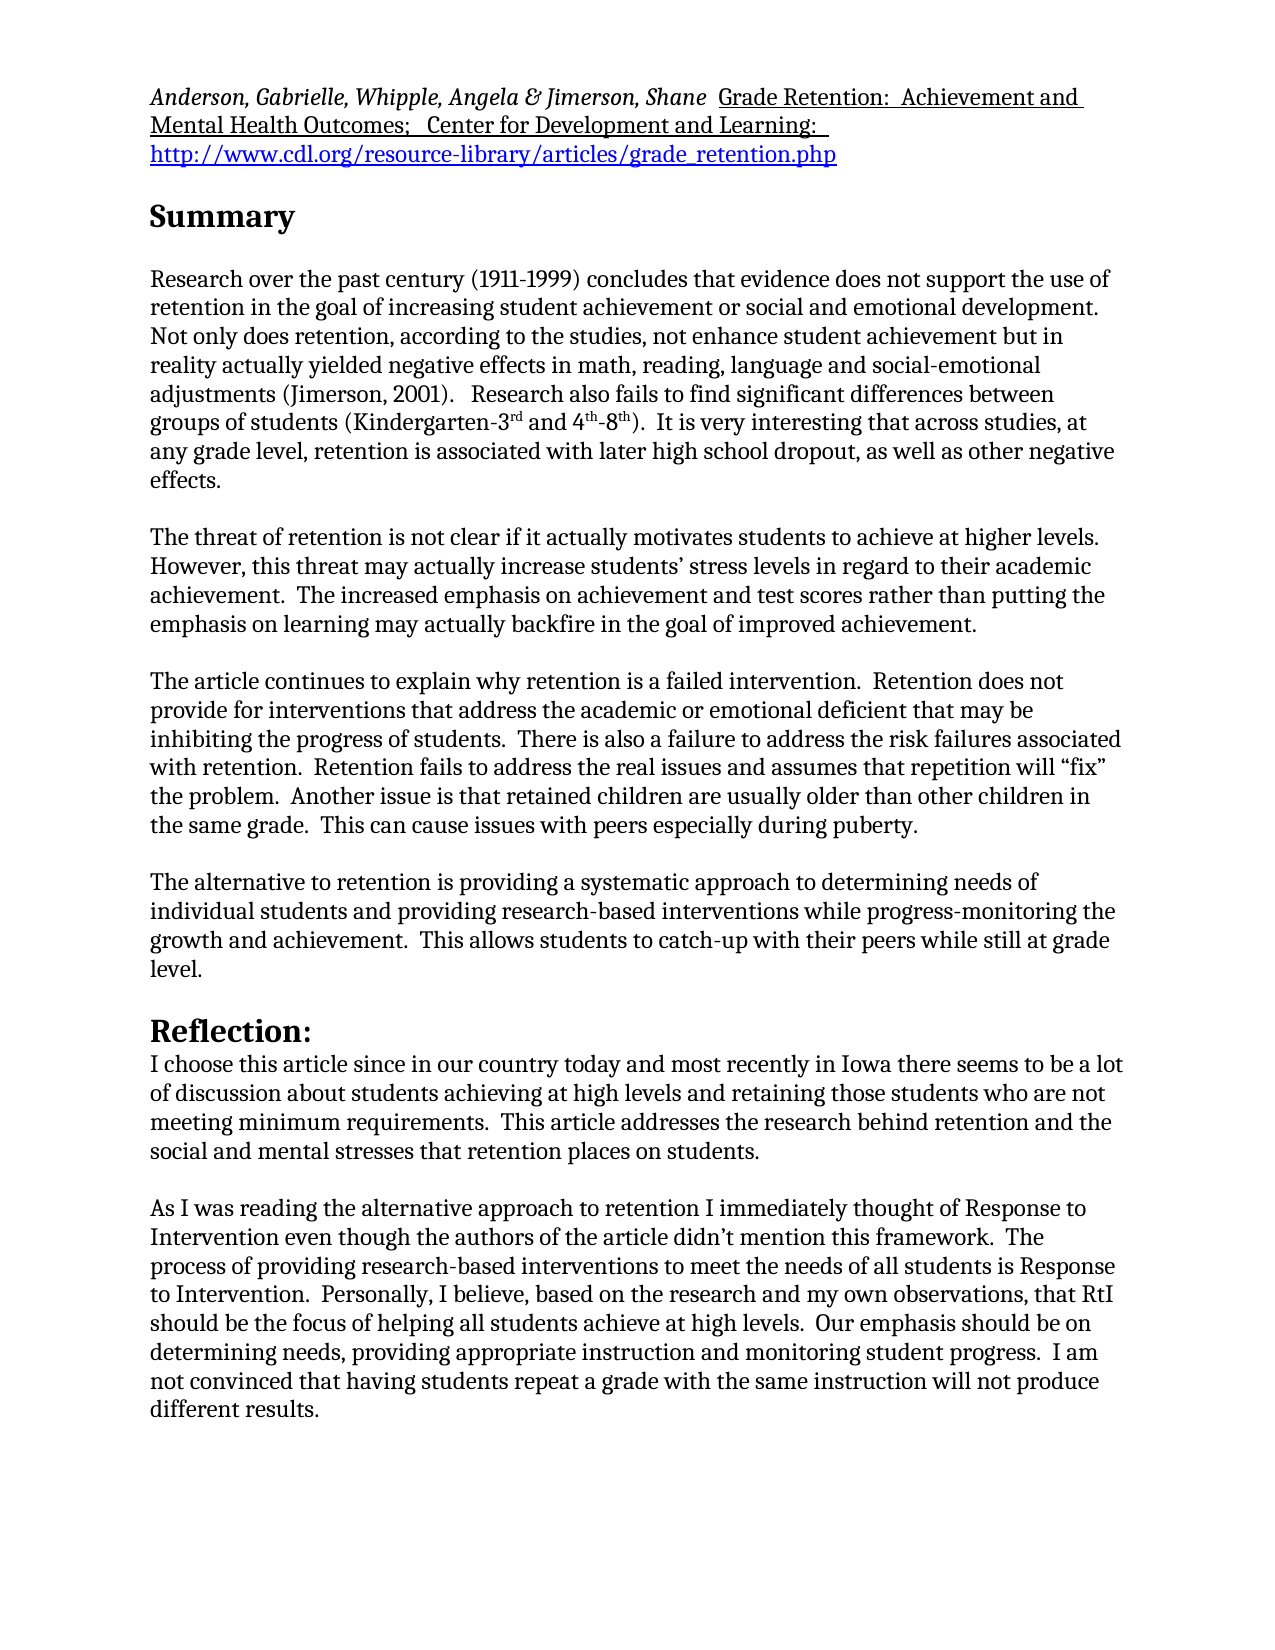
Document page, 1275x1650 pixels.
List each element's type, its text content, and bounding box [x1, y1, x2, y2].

text As I was reading the alternative approach to retention I immediately thought of Response to Intervention even though the authors of the article didn’t mention this framework. The process of providing research-based interventions to meet the needs of all students is Response to Intervention. Personally, I believe, based on the research and my own observations, that RtI should be the focus of helping all students achieve at high levels. Our emphasis should be on determining needs, providing appropriate instruction and monitoring student progress. I am not convinced that having students repeat a grade with the same instruction will not produce different results. [150, 1194, 1125, 1424]
text Research over the past century (1911-1999) concludes that evidence does not support the use of retention in the goal of increasing student achievement or social and emotional development. Not only does retention, according to the studies, not enhance student achievement but in reality actually yielded negative effects in math, reading, language and social-emotional adjustments (Jimerson, 2001). Research also fails to find significant differences between groups of students (Kindergarten-3rd and 4th-8th). It is very interesting that across studies, at any grade level, retention is associated with later high school dropout, as well as other negative effects. [150, 264, 1125, 494]
text The threat of retention is not clear if it actually motivates students to achieve at higher levels. However, this threat may actually increase students’ stress levels in regard to their academic achievement. The increased emphasis on achievement and test scores rather than putting the emphasis on learning may actually backfire in the goal of improved achievement. [150, 523, 1125, 638]
text The article continues to explain why retention is a failed intervention. Retention does not provide for interventions that address the academic or emotional deficient that may be inhibiting the progress of students. There is also a failure to address the risk failures associated with retention. Retention fails to address the real issues and assumes that repetition will “fix” the problem. Another issue is that retained children are usually older than other children in the same grade. This can cause issues with peers especially during puberty. [150, 667, 1125, 839]
text I choose this article since in our country today and most recently in Iowa there seems to be a lot of discussion about students achieving at high levels and retaining those students who are not meeting minimum requirements. This article addresses the research behind retention and the social and mental stresses that retention places on students. [150, 1050, 1125, 1165]
text Reflection: [150, 1012, 1125, 1050]
text Summary [150, 197, 1125, 236]
text Anderson, Gabrielle, Whipple, Angela & Jimerson, Shane Grade Retention: Achievement and Mental Health Outcomes; Center for Development and Learning: http://www.cdl.org/resource-library/articles/grade_retention.php [150, 82, 1125, 169]
text The alternative to retention is providing a systematic approach to determining needs of individual students and providing research-based interventions while progress-monitoring the growth and achievement. This allows students to catch-up with their peers while still at grade level. [150, 868, 1125, 983]
